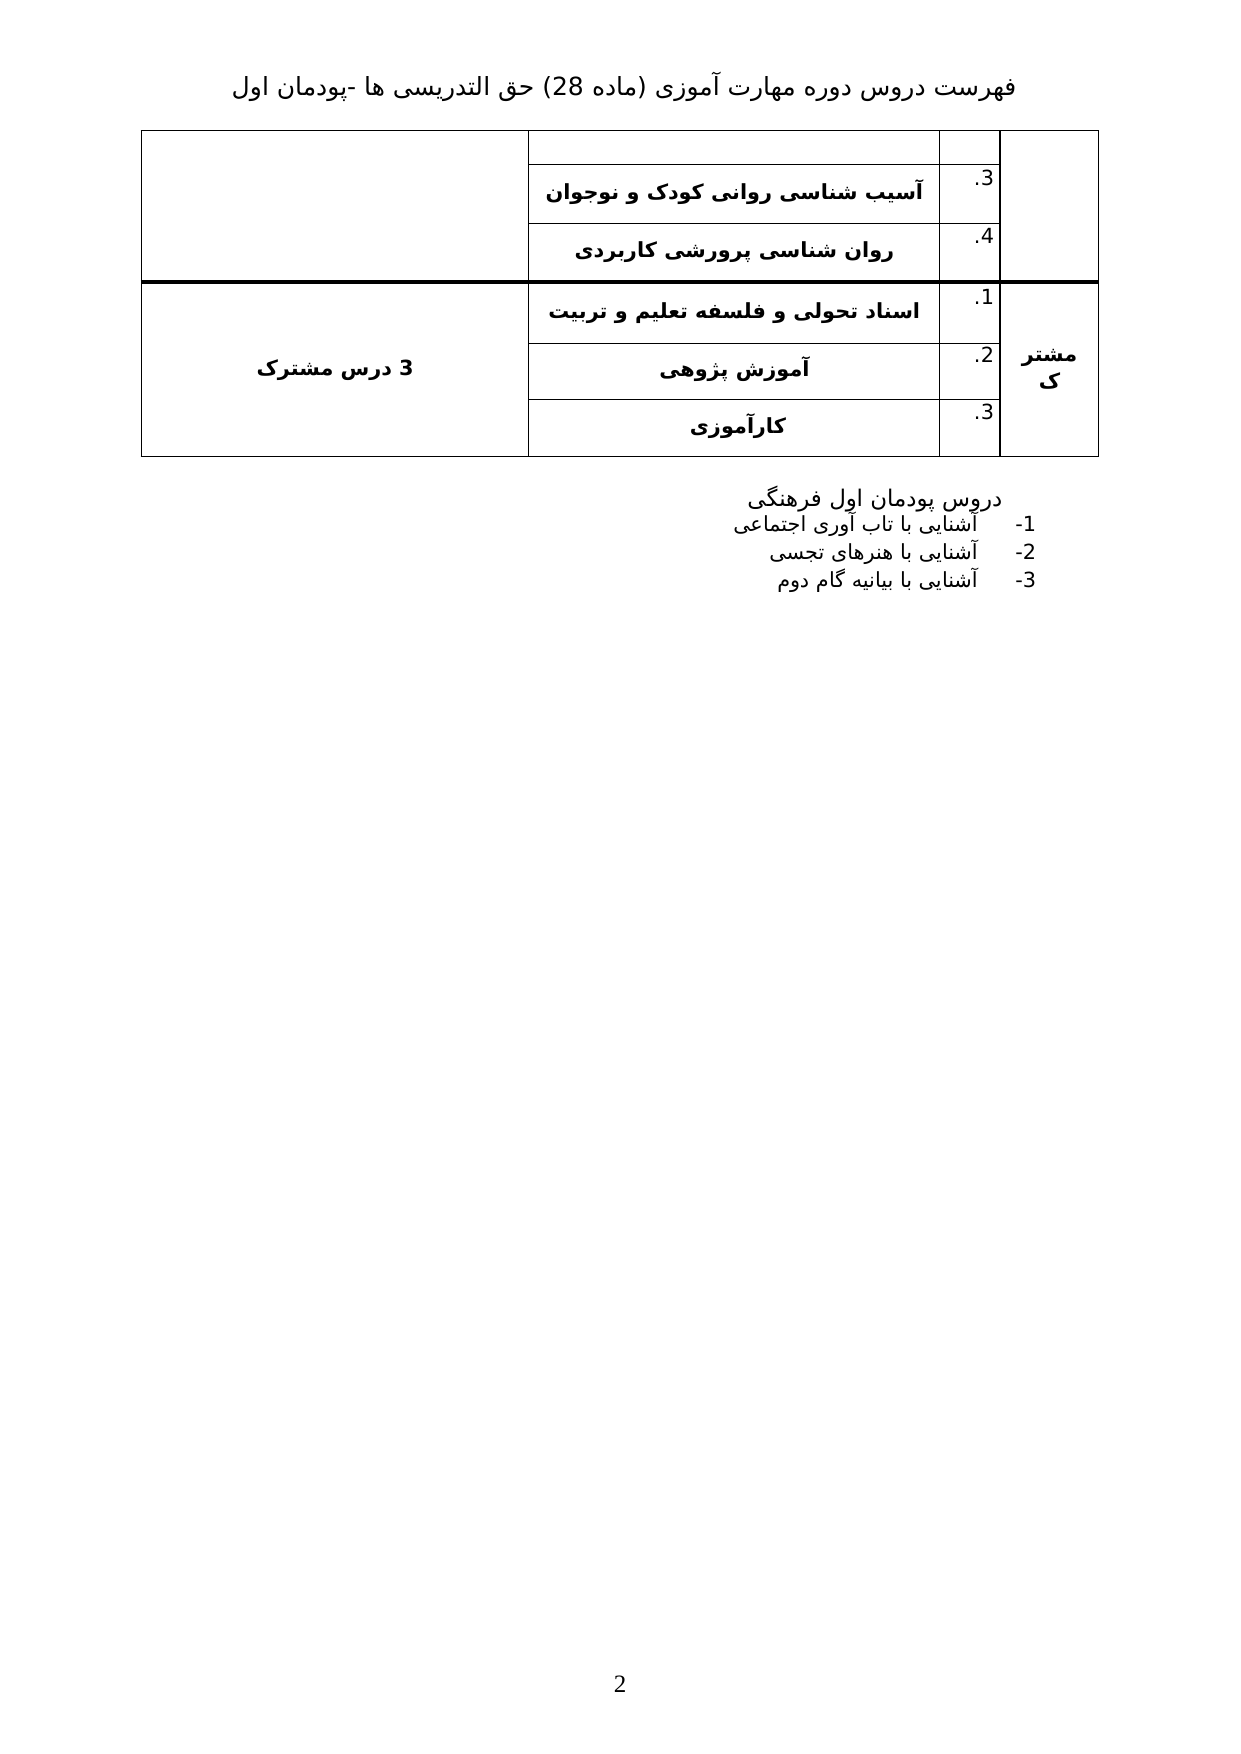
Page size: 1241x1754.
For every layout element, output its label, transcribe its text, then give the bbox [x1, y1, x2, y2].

list آشنایی با هنرهای تجسی [150, 540, 1015, 564]
table_cell [940, 165, 999, 223]
list آشنایی با تاب آوری اجتماعی [150, 512, 1015, 536]
table_cell آموزش پژوهی [529, 344, 939, 399]
table_cell [940, 224, 999, 279]
table_cell کارآموزی [529, 400, 939, 456]
table_cell [940, 344, 999, 399]
table_cell آسیب شناسی روانی کودک و نوجوان [529, 165, 939, 223]
table_cell روان شناسی پرورشی کاربردی [529, 224, 939, 279]
text دروس پودمان اول فرهنگی [150, 485, 1090, 512]
table_cell [940, 284, 999, 342]
table_cell [940, 400, 999, 456]
table_cell [940, 131, 999, 164]
table_cell اسناد تحولی و فلسفه تعلیم و تربیت [529, 284, 939, 342]
table_cell 3 درس مشترک [142, 284, 528, 456]
list آشنایی با بیانیه گام دوم [150, 568, 1015, 592]
table_cell مشترک [1001, 284, 1098, 456]
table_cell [529, 131, 939, 164]
